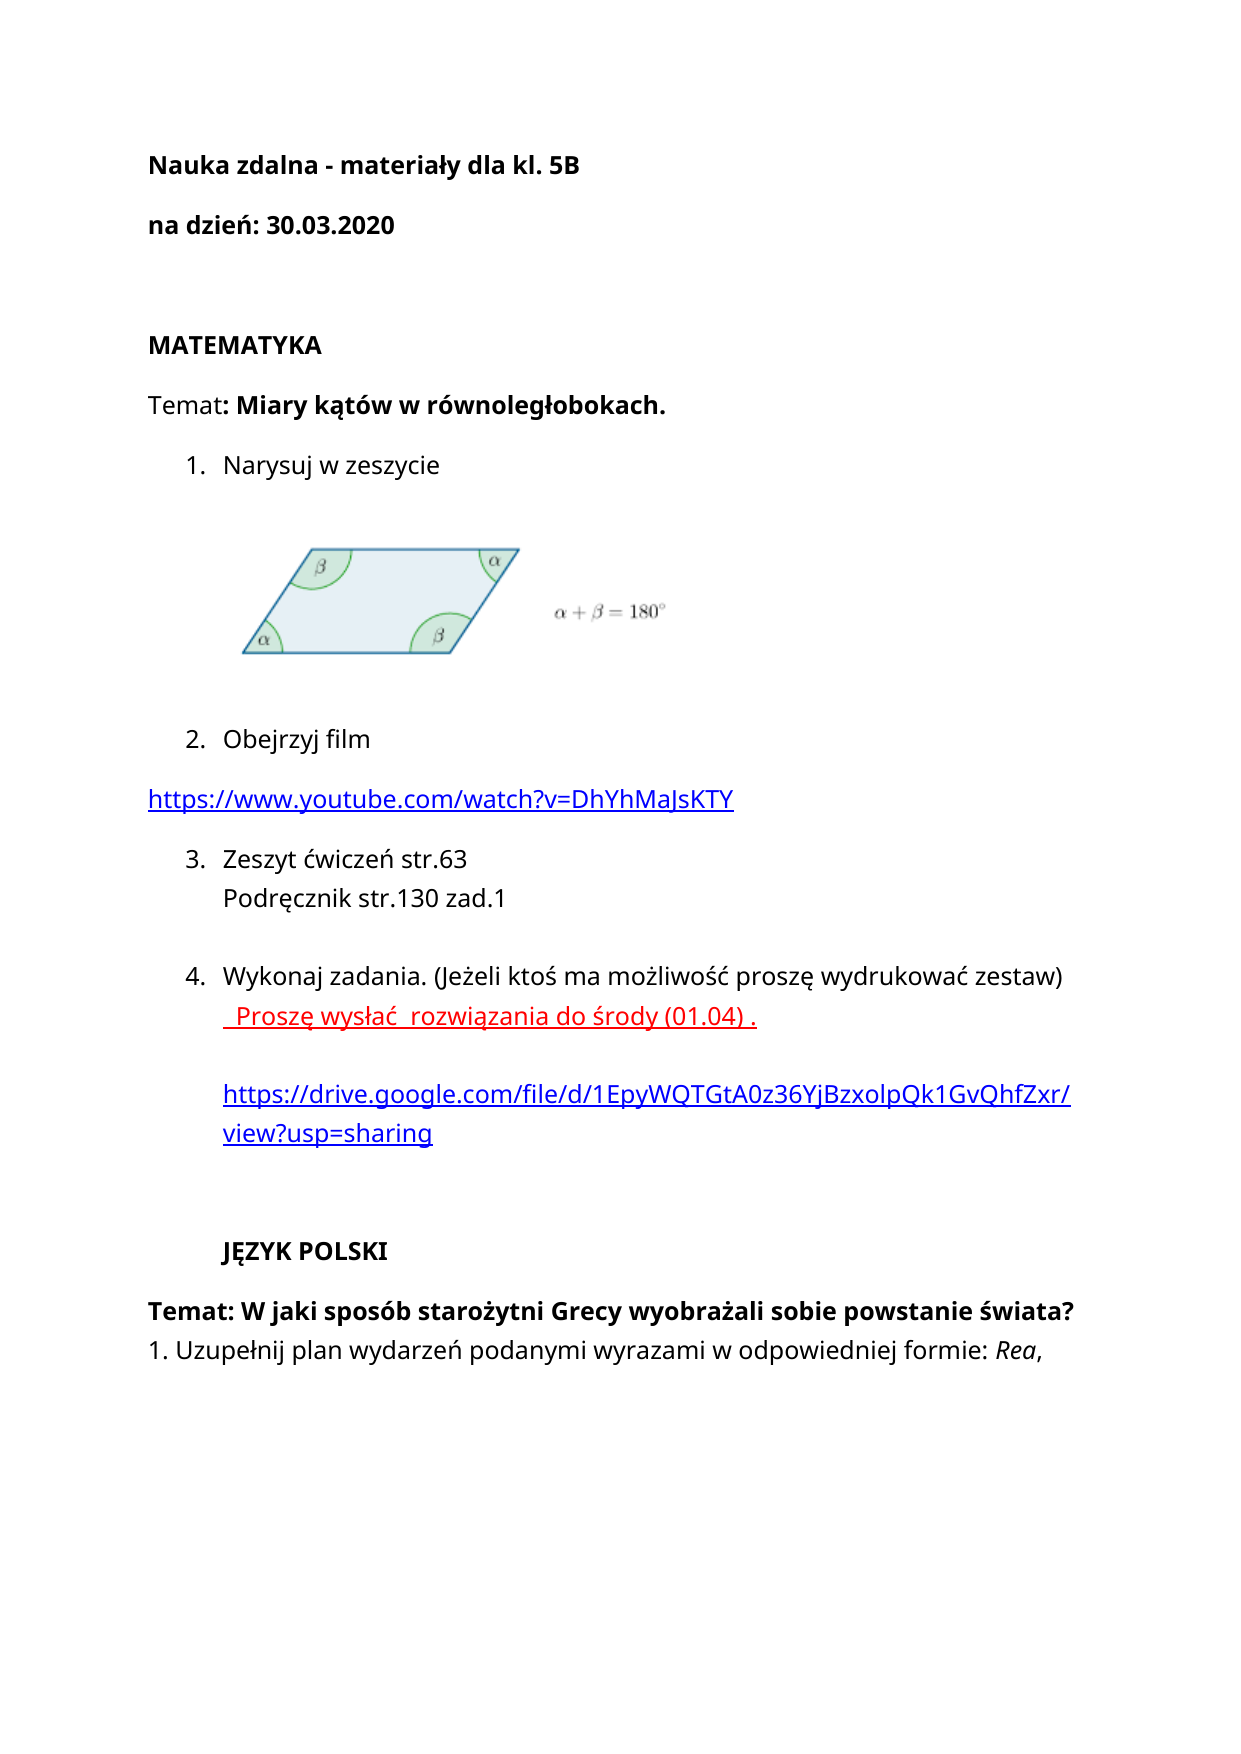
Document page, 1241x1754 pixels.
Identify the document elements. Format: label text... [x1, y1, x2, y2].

list Zeszyt ćwiczeń str.63 [185, 842, 1093, 876]
list Narysuj w zeszycie [185, 448, 1093, 482]
picture [147, 507, 758, 697]
text MATEMATYKA [148, 328, 1093, 362]
list Proszę wysłać rozwiązania do środy (01.04) . [223, 998, 1093, 1032]
text Temat: Miary kątów w równoległobokach. [148, 388, 1093, 422]
list https://drive.google.com/file/d/1EpyWQTGtA0z36YjBzxolpQk1GvQhfZxr/view?usp=sharing [223, 1077, 1093, 1150]
text https://www.youtube.com/watch?v=DhYhMaJsKTY [148, 782, 1093, 816]
list Wykonaj zadania. (Jeżeli ktoś ma możliwość proszę wydrukować zestaw) [185, 959, 1093, 993]
list Podręcznik str.130 zad.1 [223, 881, 1093, 915]
text Nauka zdalna - materiały dla kl. 5B [148, 148, 1093, 182]
text na dzień: 30.03.2020 [148, 208, 1093, 242]
list Obejrzyj film [185, 722, 1093, 756]
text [148, 1293, 1093, 1366]
list JĘZYK POLSKI [223, 1233, 1093, 1267]
